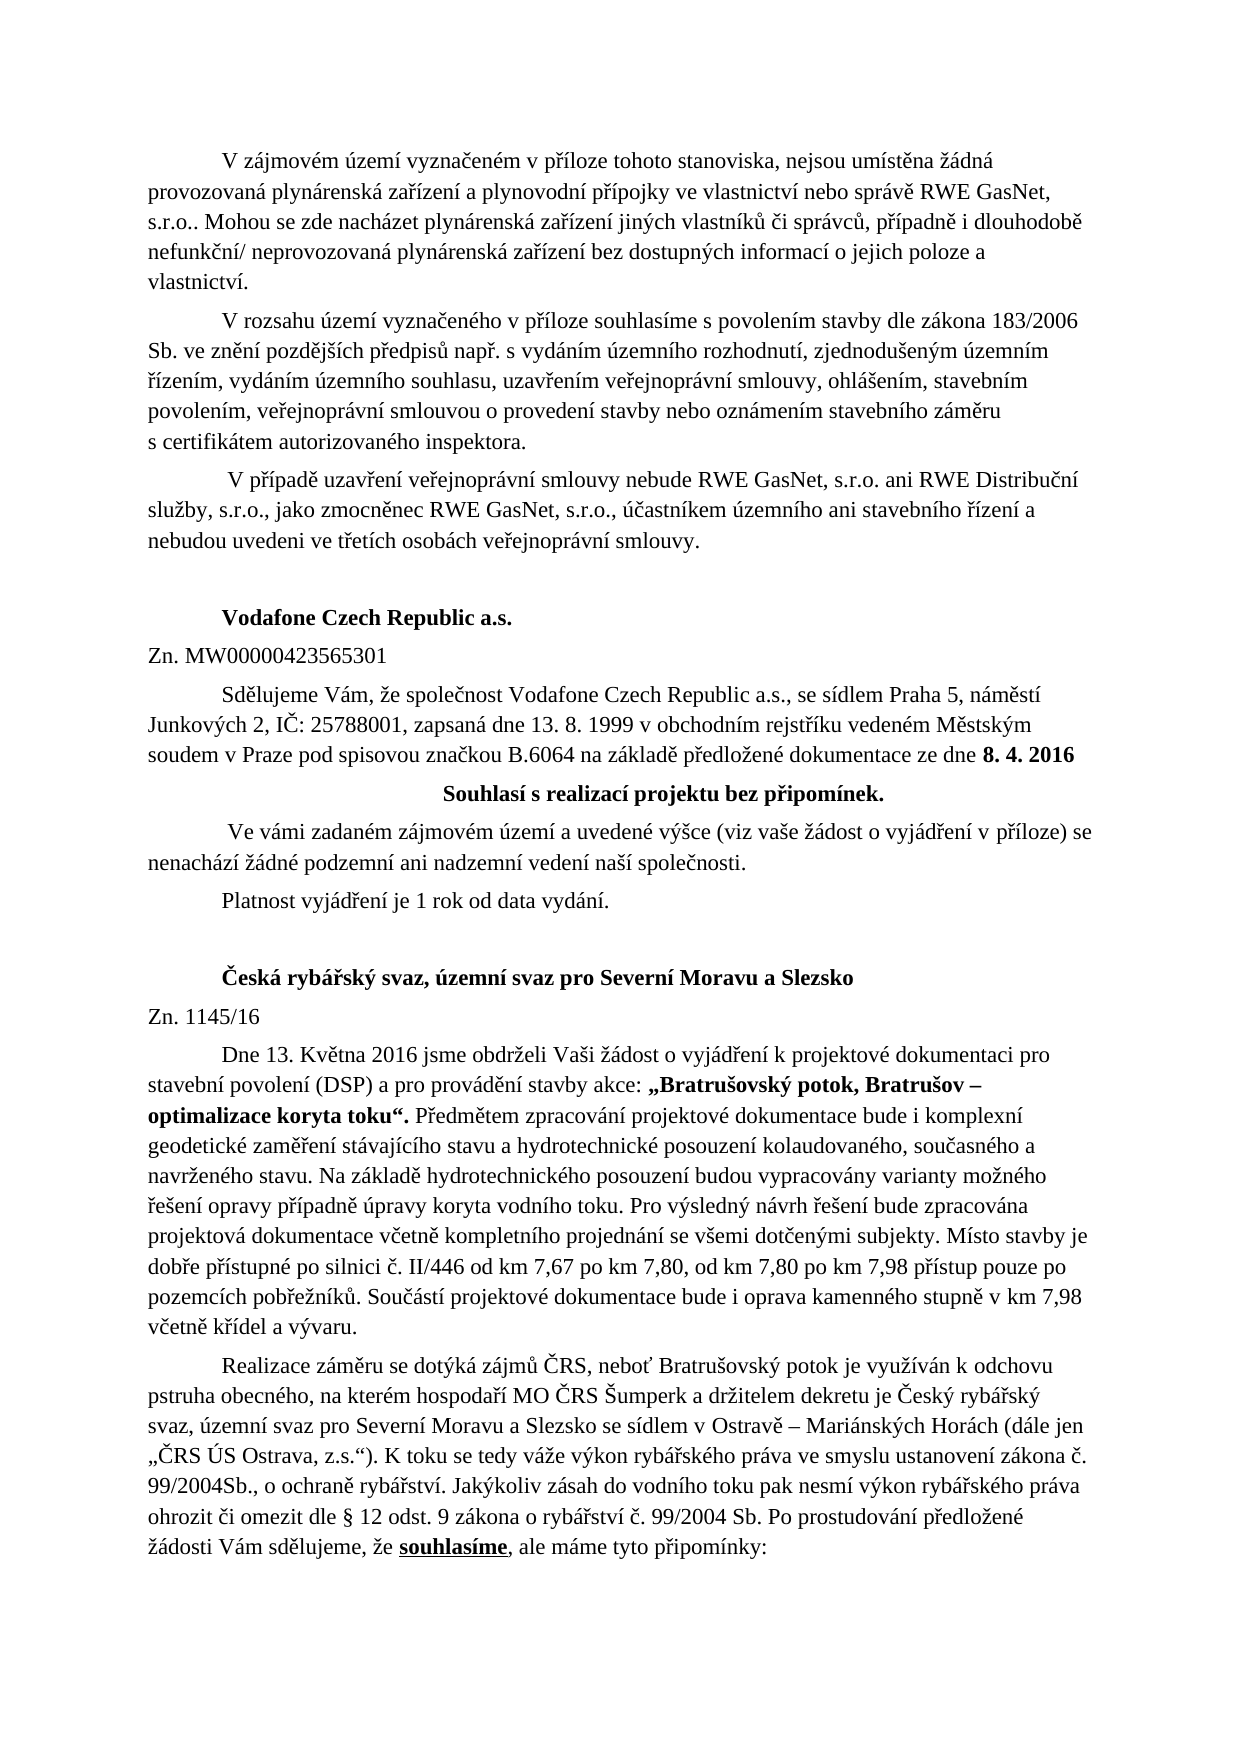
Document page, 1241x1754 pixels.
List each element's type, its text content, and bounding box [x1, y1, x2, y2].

text V případě uzavření veřejnoprávní smlouvy nebude RWE GasNet, s.r.o. ani RWE Distribuční služby, s.r.o., jako zmocněnec RWE GasNet, s.r.o., účastníkem územního ani stavebního řízení a nebudou uvedeni ve třetích osobách veřejnoprávní smlouvy. [148, 466, 1093, 553]
text Ve vámi zadaném zájmovém území a uvedené výšce (viz vaše žádost o vyjádření v příloze) se nenachází žádné podzemní ani nadzemní vedení naší společnosti. [148, 818, 1093, 875]
text Platnost vyjádření je 1 rok od data vydání. [148, 887, 1093, 913]
text V zájmovém území vyznačeném v příloze tohoto stanoviska, nejsou umístěna žádná provozovaná plynárenská zařízení a plynovodní přípojky ve vlastnictví nebo správě RWE GasNet, s.r.o.. Mohou se zde nacházet plynárenská zařízení jiných vlastníků či správců, případně i dlouhodobě nefunkční/ neprovozovaná plynárenská zařízení bez dostupných informací o jejich poloze a vlastnictví. [148, 148, 1093, 295]
text Česká rybářský svaz, územní svaz pro Severní Moravu a Slezsko [148, 964, 1093, 991]
text V rozsahu území vyznačeného v příloze souhlasíme s povolením stavby dle zákona 183/2006 Sb. ve znění pozdějších předpisů např. s vydáním územního rozhodnutí, zjednodušeným územním řízením, vydáním územního souhlasu, uzavřením veřejnoprávní smlouvy, ohlášením, stavebním povolením, veřejnoprávní smlouvou o provedení stavby nebo oznámením stavebního záměru s certifikátem autorizovaného inspektora. [148, 307, 1093, 454]
text Souhlasí s realizací projektu bez připomínek. [148, 780, 1093, 806]
text Vodafone Czech Republic a.s. [148, 604, 1093, 630]
text Zn. 1145/16 [148, 1003, 1093, 1029]
text Dne 13. Května 2016 jsme obdrželi Vaši žádost o vyjádření k projektové dokumentaci pro stavební povolení (DSP) a pro provádění stavby akce: „Bratrušovský potok, Bratrušov – optimalizace koryta toku“. Předmětem zpracování projektové dokumentace bude i komplexní geodetické zaměření stávajícího stavu a hydrotechnické posouzení kolaudovaného, současného a navrženého stavu. Na základě hydrotechnického posouzení budou vypracovány varianty možného řešení opravy případně úpravy koryta vodního toku. Pro výsledný návrh řešení bude zpracována projektová dokumentace včetně kompletního projednání se všemi dotčenými subjekty. Místo stavby je dobře přístupné po silnici č. II/446 od km 7,67 po km 7,80, od km 7,80 po km 7,98 přístup pouze po pozemcích pobřežníků. Součástí projektové dokumentace bude i oprava kamenného stupně v km 7,98 včetně křídel a vývaru. [148, 1041, 1093, 1339]
text Sdělujeme Vám, že společnost Vodafone Czech Republic a.s., se sídlem Praha 5, náměstí Junkových 2, IČ: 25788001, zapsaná dne 13. 8. 1999 v obchodním rejstříku vedeném Městským soudem v Praze pod spisovou značkou B.6064 na základě předložené dokumentace ze dne 8. 4. 2016 [148, 681, 1093, 768]
text Zn. MW00000423565301 [148, 642, 1093, 669]
text Realizace záměru se dotýká zájmů ČRS, neboť Bratrušovský potok je využíván k odchovu pstruha obecného, na kterém hospodaří MO ČRS Šumperk a držitelem dekretu je Český rybářský svaz, územní svaz pro Severní Moravu a Slezsko se sídlem v Ostravě – Mariánských Horách (dále jen „ČRS ÚS Ostrava, z.s.“). K toku se tedy váže výkon rybářského práva ve smyslu ustanovení zákona č. 99/2004Sb., o ochraně rybářství. Jakýkoliv zásah do vodního toku pak nesmí výkon rybářského práva ohrozit či omezit dle § 12 odst. 9 zákona o rybářství č. 99/2004 Sb. Po prostudování předložené žádosti Vám sdělujeme, že souhlasíme, ale máme tyto připomínky: [148, 1352, 1093, 1559]
